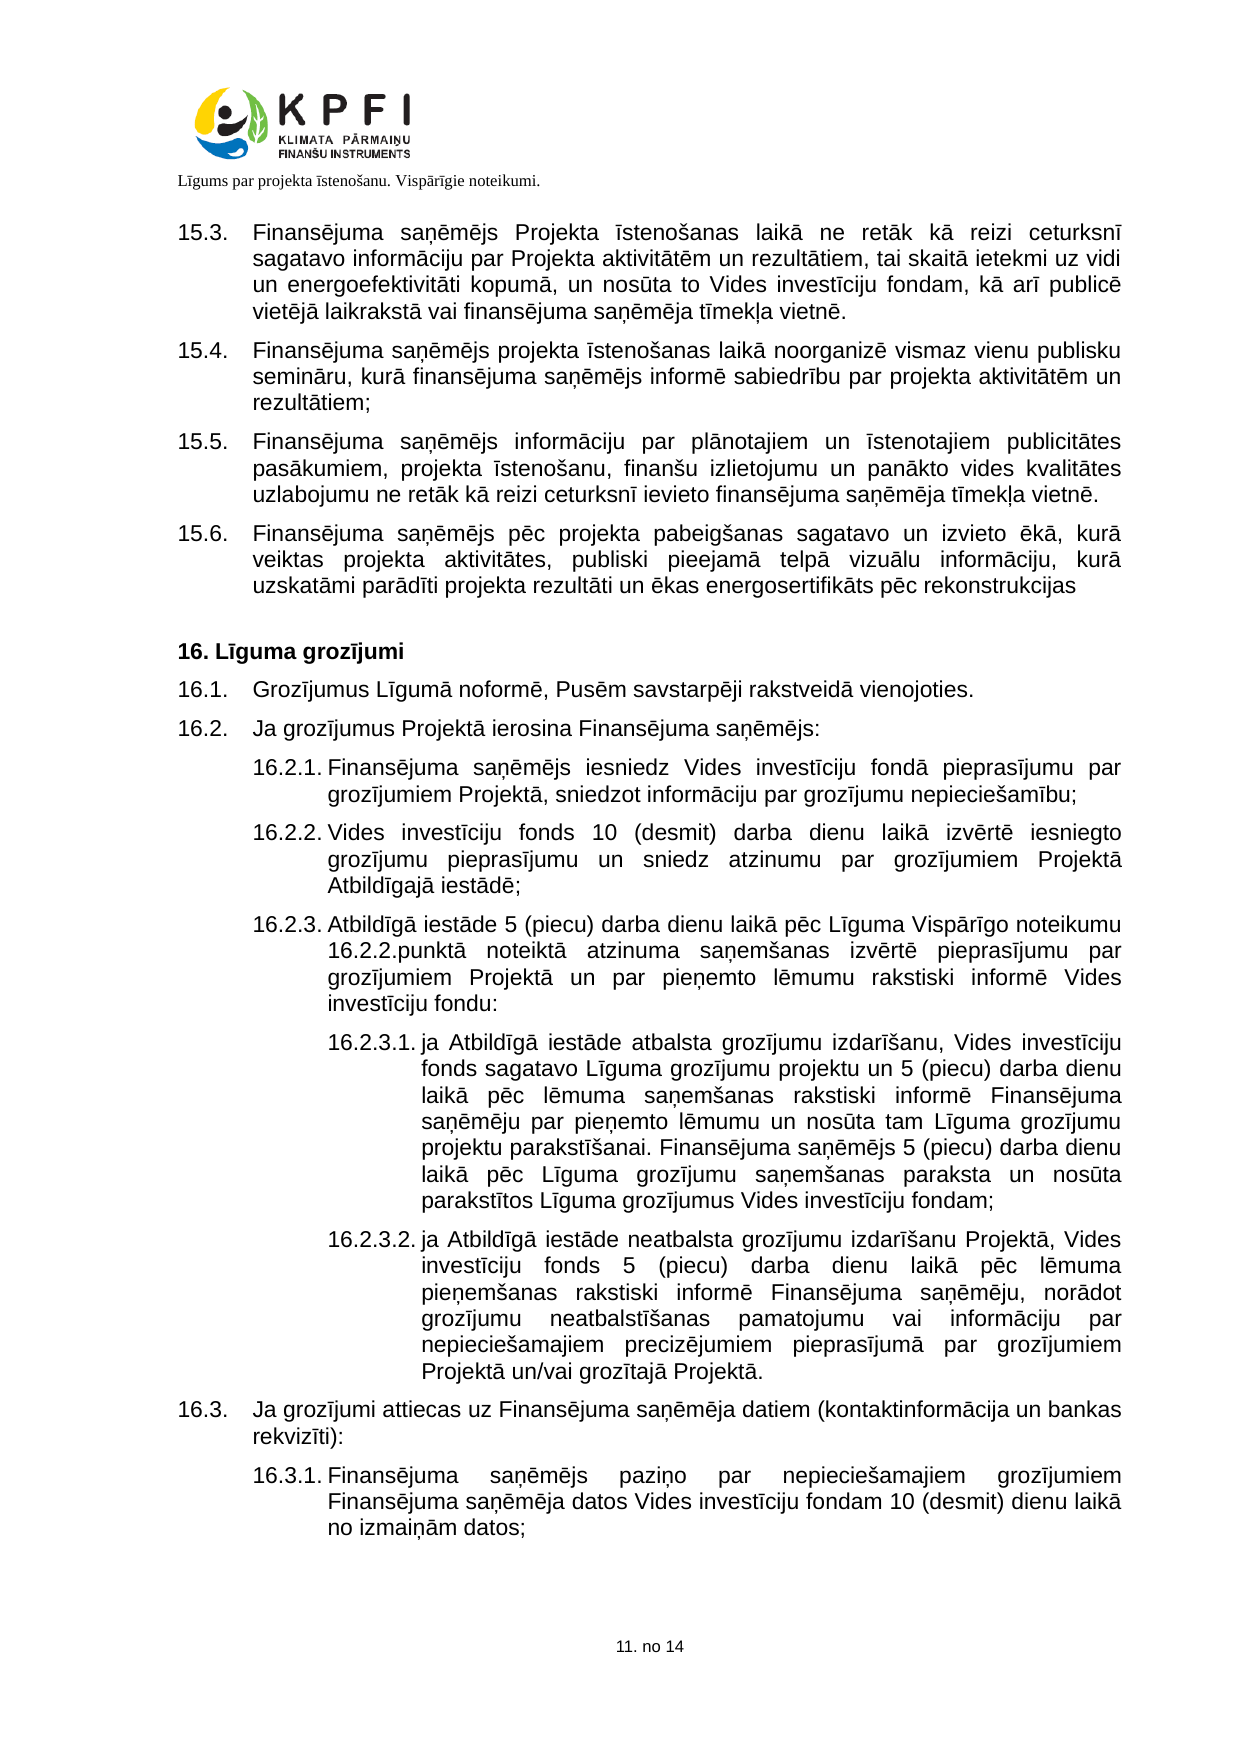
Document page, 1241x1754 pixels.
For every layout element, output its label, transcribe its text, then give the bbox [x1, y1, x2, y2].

list Finansējuma saņēmējs paziņo par nepieciešamajiem grozījumiem Finansējuma saņēmēja datos Vides investīciju fondam 10 (desmit) dienu laikā no izmaiņām datos; [252, 1462, 1122, 1541]
list Finansējuma saņēmējs pēc projekta pabeigšanas sagatavo un izvieto ēkā, kurā veiktas projekta aktivitātes, publiski pieejamā telpā vizuālu informāciju, kurā uzskatāmi parādīti projekta rezultāti un ēkas energosertifikāts pēc rekonstrukcijas [177, 520, 1122, 599]
list Grozījumus Līgumā noformē, Pusēm savstarpēji rakstveidā vienojoties. [177, 676, 1122, 703]
list Finansējuma saņēmējs informāciju par plānotajiem un īstenotajiem publicitātes pasākumiem, projekta īstenošanu, finanšu izlietojumu un panākto vides kvalitātes uzlabojumu ne retāk kā reizi ceturksnī ievieto finansējuma saņēmēja tīmekļa vietnē. [177, 428, 1122, 507]
list ja Atbildīgā iestāde neatbalsta grozījumu izdarīšanu Projektā, Vides investīciju fonds 5 (piecu) darba dienu laikā pēc lēmuma pieņemšanas rakstiski informē Finansējuma saņēmēju, norādot grozījumu neatbalstīšanas pamatojumu vai informāciju par nepieciešamajiem precizējumiem pieprasījumā par grozījumiem Projektā un/vai grozītajā Projektā. [327, 1226, 1122, 1384]
list Finansējuma saņēmējs projekta īstenošanas laikā noorganizē vismaz vienu publisku semināru, kurā finansējuma saņēmējs informē sabiedrību par projekta aktivitātēm un rezultātiem; [177, 337, 1122, 416]
list Līguma grozījumi [177, 638, 1122, 664]
list Finansējuma saņēmējs iesniedz Vides investīciju fondā pieprasījumu par grozījumiem Projektā, sniedzot informāciju par grozījumu nepieciešamību; [252, 754, 1122, 807]
list Ja grozījumi attiecas uz Finansējuma saņēmēja datiem (kontaktinformācija un bankas rekvizīti): [177, 1396, 1122, 1449]
list Vides investīciju fonds 10 (desmit) darba dienu laikā izvērtē iesniegto grozījumu pieprasījumu un sniedz atzinumu par grozījumiem Projektā Atbildīgajā iestādē; [252, 819, 1122, 898]
list Finansējuma saņēmējs Projekta īstenošanas laikā ne retāk kā reizi ceturksnī sagatavo informāciju par Projekta aktivitātēm un rezultātiem, tai skaitā ietekmi uz vidi un energoefektivitāti kopumā, un nosūta to Vides investīciju fondam, kā arī publicē vietējā laikrakstā vai finansējuma saņēmēja tīmekļa vietnē. [177, 219, 1122, 324]
list Ja grozījumus Projektā ierosina Finansējuma saņēmējs: [177, 715, 1122, 742]
list ja Atbildīgā iestāde atbalsta grozījumu izdarīšanu, Vides investīciju fonds sagatavo Līguma grozījumu projektu un 5 (piecu) darba dienu laikā pēc lēmuma saņemšanas rakstiski informē Finansējuma saņēmēju par pieņemto lēmumu un nosūta tam Līguma grozījumu projektu parakstīšanai. Finansējuma saņēmējs 5 (piecu) darba dienu laikā pēc Līguma grozījumu saņemšanas paraksta un nosūta parakstītos Līguma grozījumus Vides investīciju fondam; [327, 1029, 1122, 1213]
